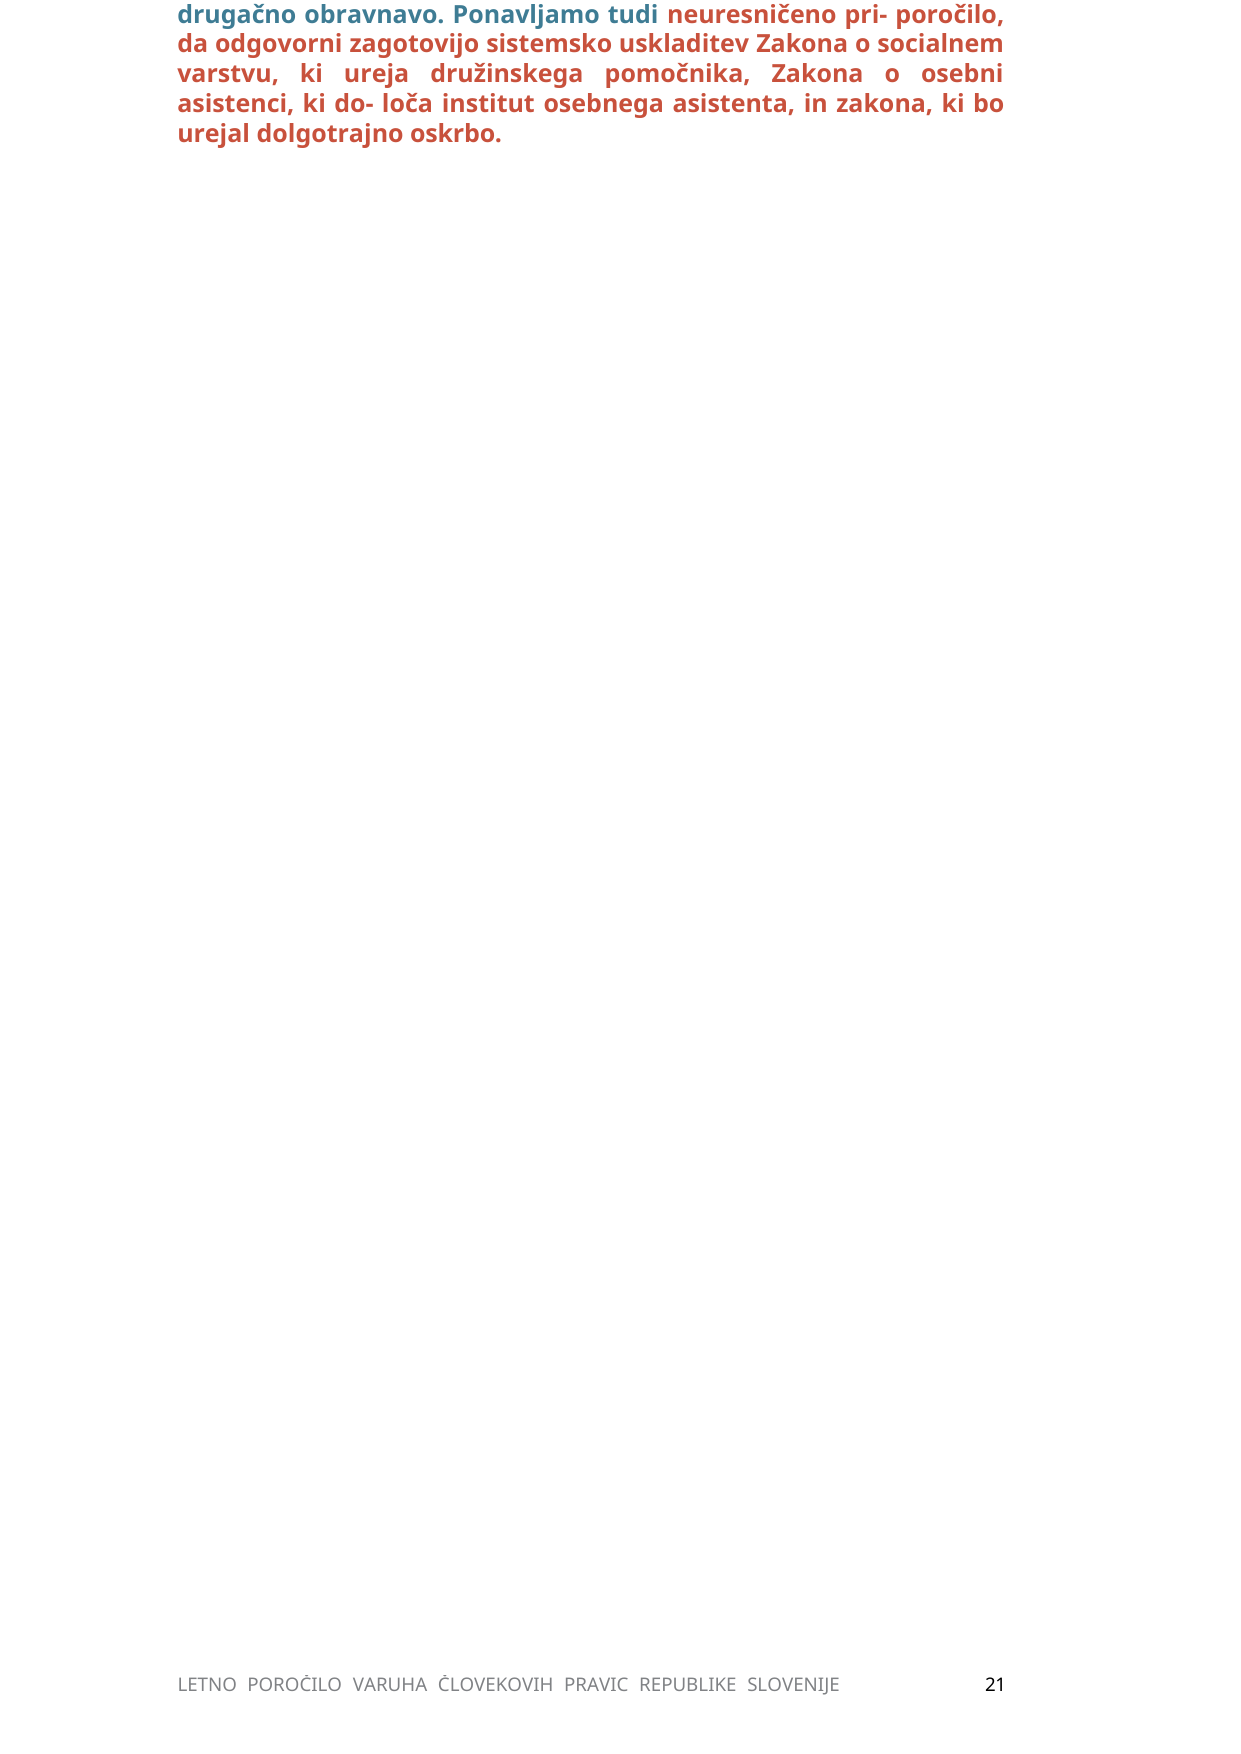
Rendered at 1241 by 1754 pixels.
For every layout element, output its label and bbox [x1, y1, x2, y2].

text [177, 0, 1004, 150]
